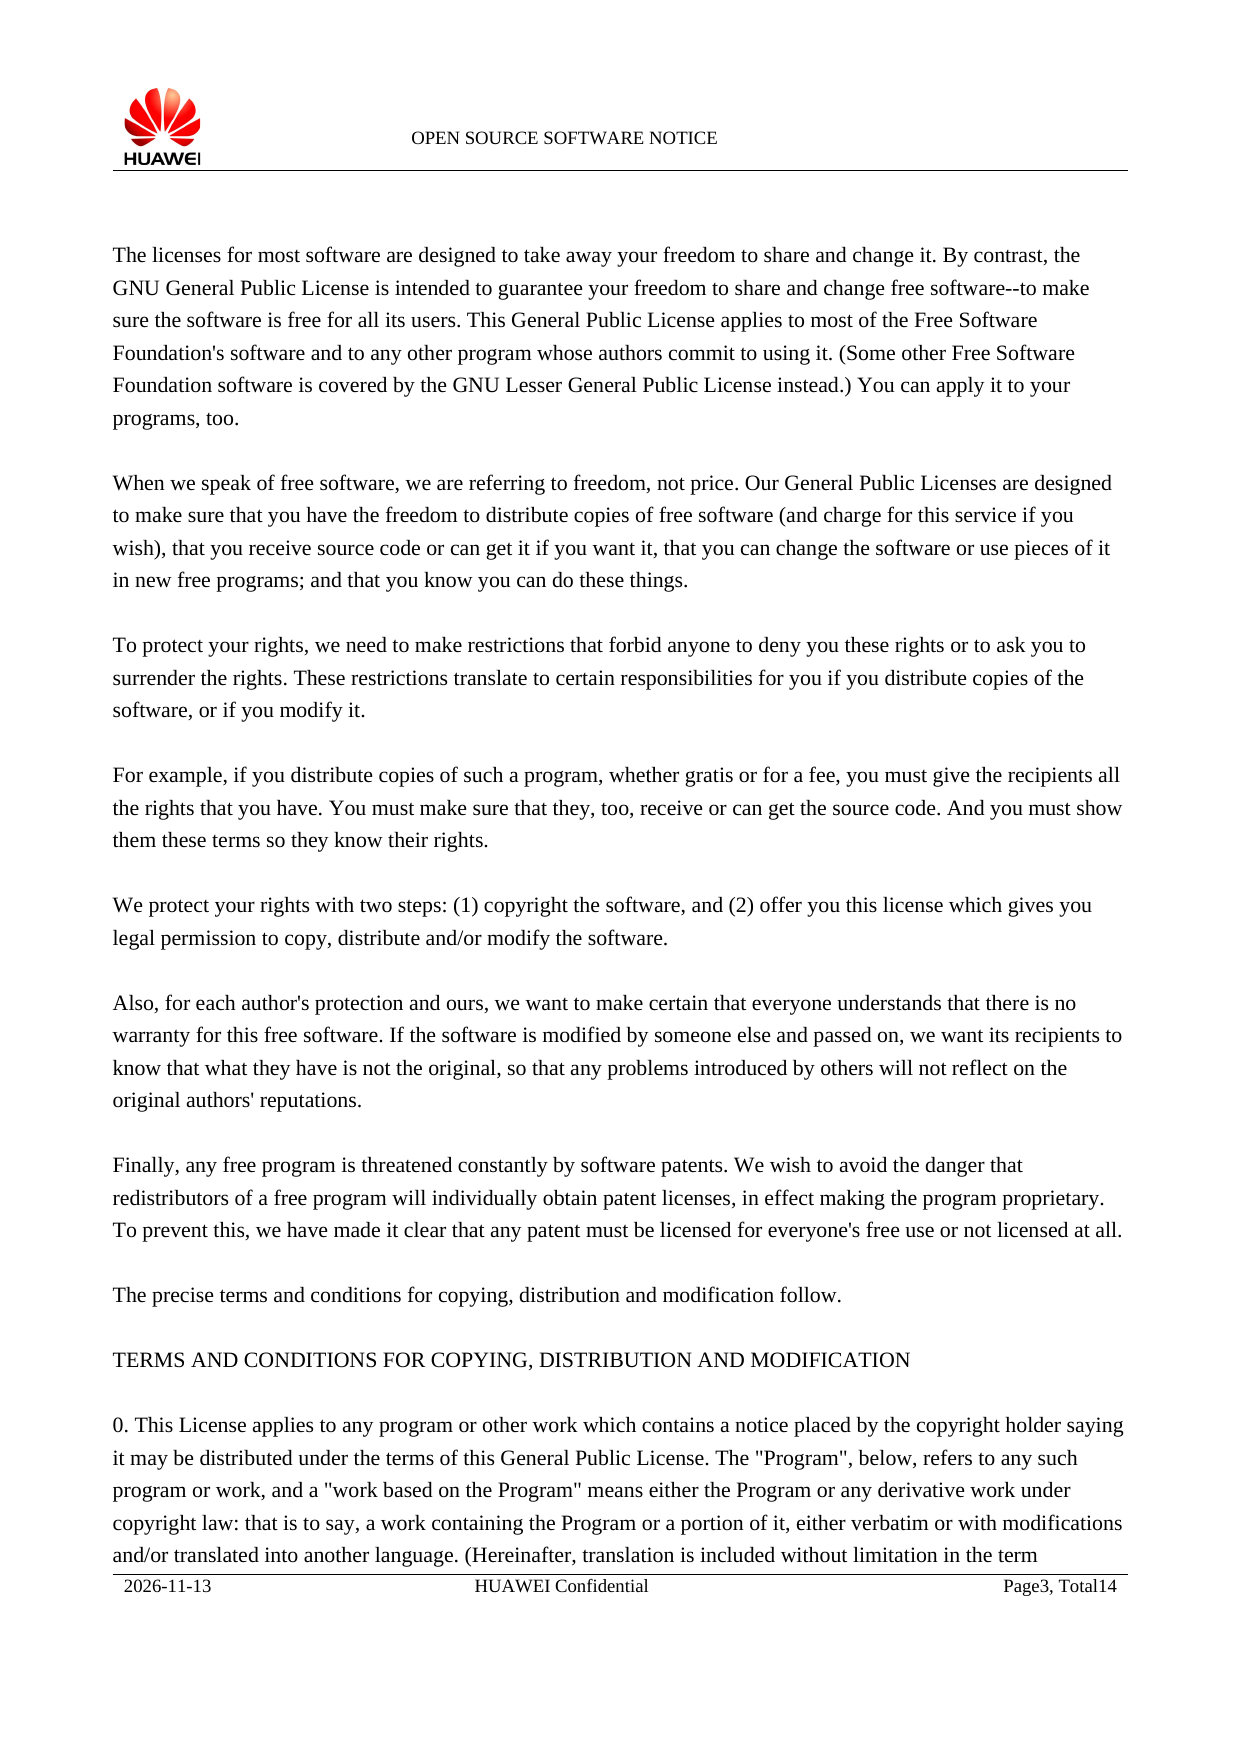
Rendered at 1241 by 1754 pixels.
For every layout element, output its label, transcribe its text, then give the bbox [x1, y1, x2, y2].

picture [124, 88, 201, 165]
